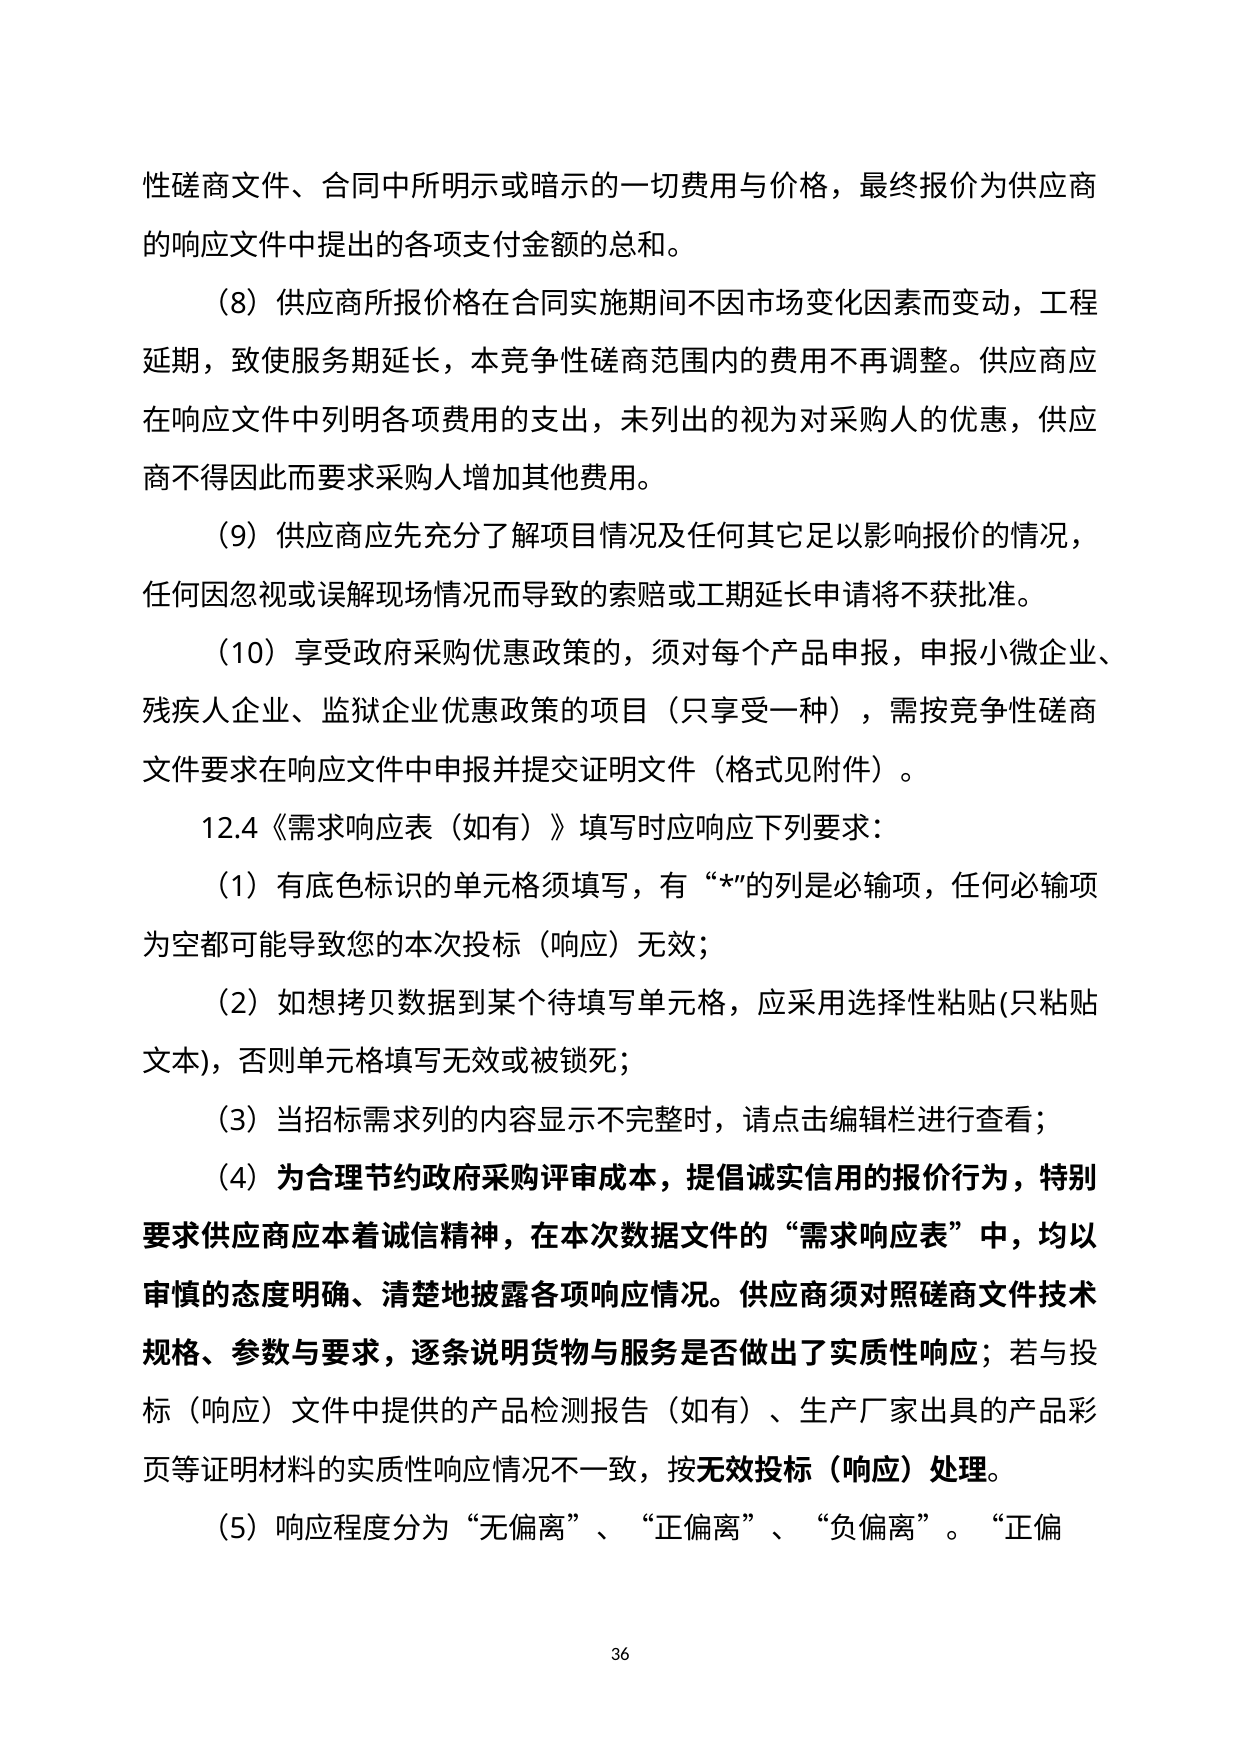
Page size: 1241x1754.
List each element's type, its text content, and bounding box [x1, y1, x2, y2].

text （8）供应商所报价格在合同实施期间不因市场变化因素而变动，工程延期，致使服务期延长，本竞争性磋商范围内的费用不再调整。供应商应在响应文件中列明各项费用的支出，未列出的视为对采购人的优惠，供应商不得因此而要求采购人增加其他费用。 [142, 267, 1098, 500]
text （10）享受政府采购优惠政策的，须对每个产品申报，申报小微企业、残疾人企业、监狱企业优惠政策的项目（只享受一种），需按竞争性磋商文件要求在响应文件中申报并提交证明文件（格式见附件）。 [142, 617, 1098, 792]
text （9）供应商应先充分了解项目情况及任何其它足以影响报价的情况，任何因忽视或误解现场情况而导致的索赔或工期延长申请将不获批准。 [142, 500, 1098, 617]
text （1）有底色标识的单元格须填写，有“*”的列是必输项，任何必输项为空都可能导致您的本次投标（响应）无效； [142, 850, 1098, 967]
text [142, 1492, 1098, 1550]
text （3）当招标需求列的内容显示不完整时，请点击编辑栏进行查看； [142, 1083, 1098, 1142]
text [142, 150, 1098, 267]
text 12.4《需求响应表（如有）》填写时应响应下列要求： [142, 792, 1098, 850]
text （4）为合理节约政府采购评审成本，提倡诚实信用的报价行为，特别要求供应商应本着诚信精神，在本次数据文件的“需求响应表”中，均以审慎的态度明确、清楚地披露各项响应情况。供应商须对照磋商文件技术规格、参数与要求，逐条说明货物与服务是否做出了实质性响应；若与投标（响应）文件中提供的产品检测报告（如有）、生产厂家出具的产品彩页等证明材料的实质性响应情况不一致，按无效投标（响应）处理。 [142, 1142, 1098, 1492]
text （2）如想拷贝数据到某个待填写单元格，应采用选择性粘贴(只粘贴文本)，否则单元格填写无效或被锁死； [142, 967, 1098, 1083]
